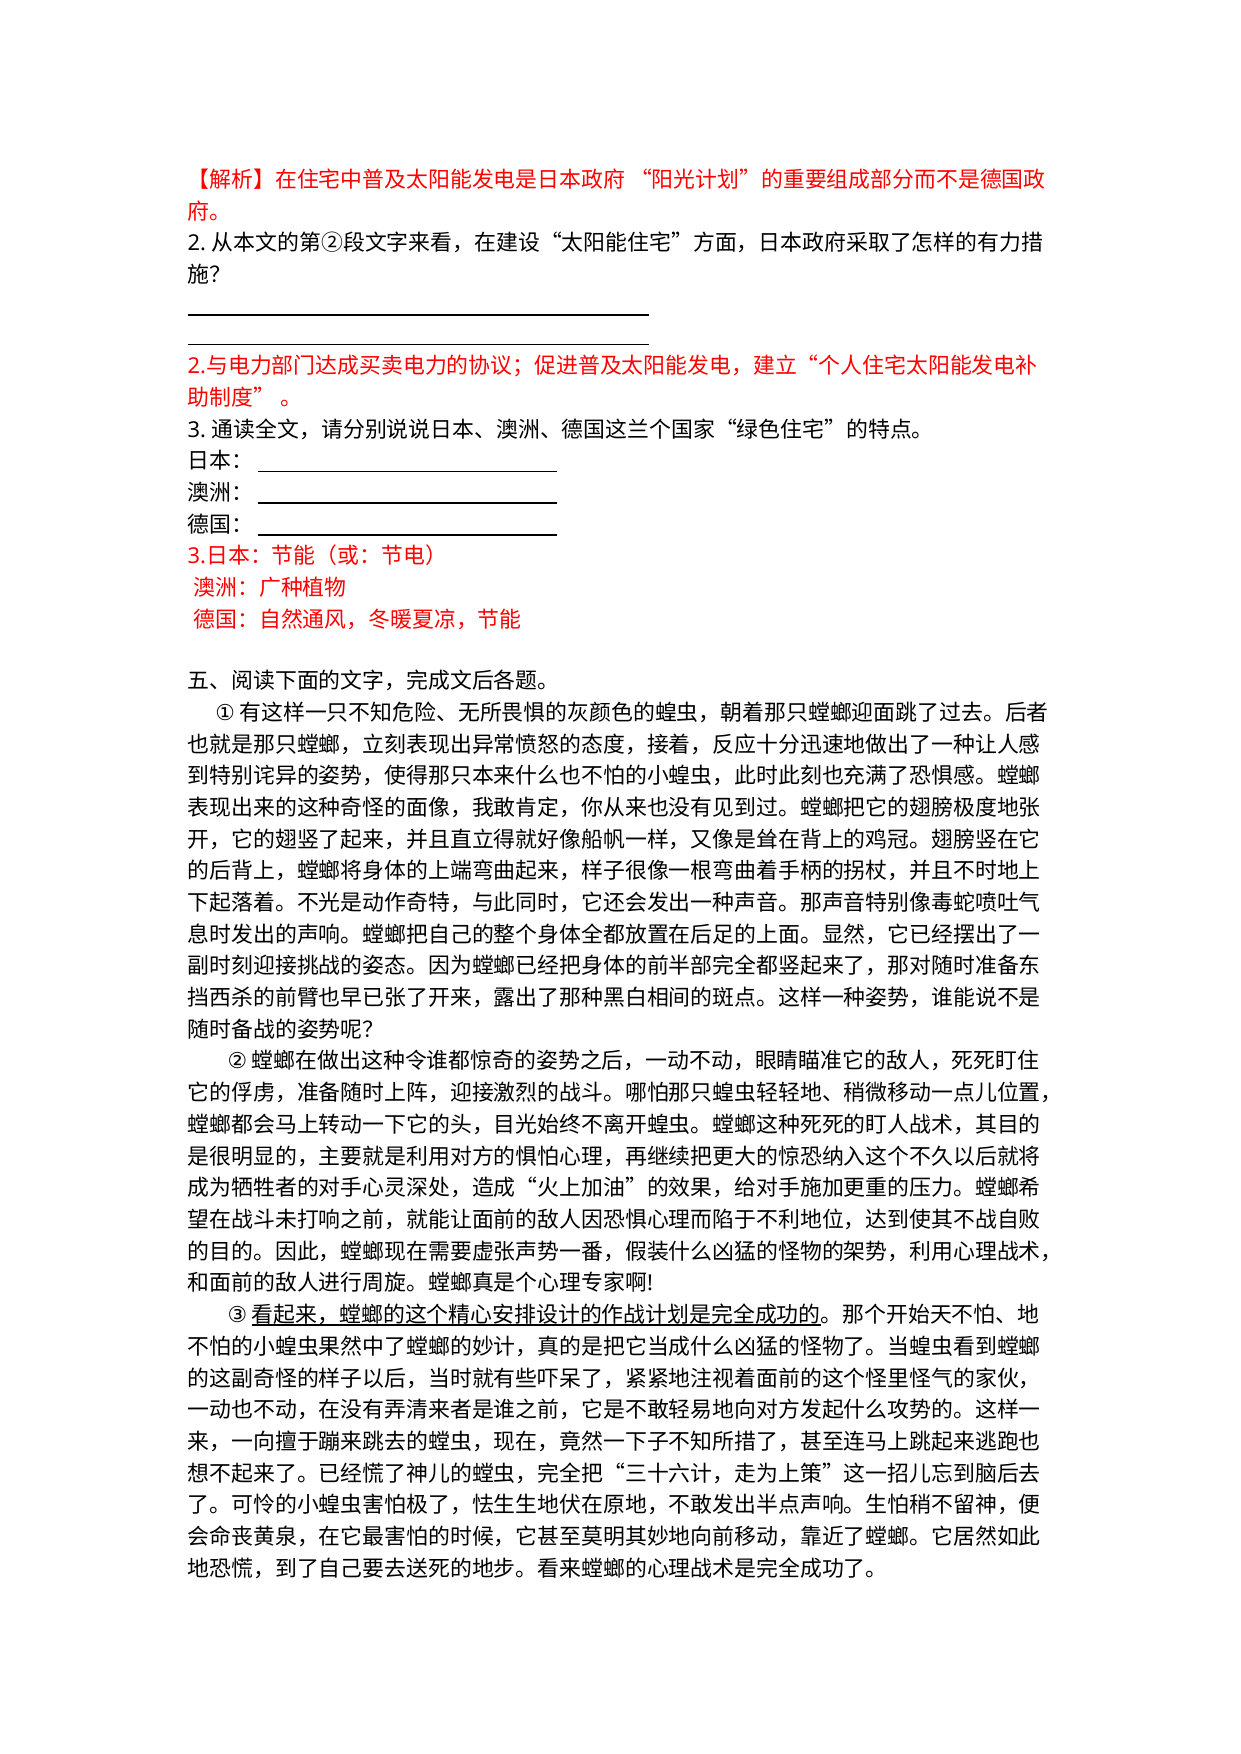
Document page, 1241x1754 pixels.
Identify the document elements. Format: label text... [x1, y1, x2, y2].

text ③看起来，螳螂的这个精心安排设计的作战计划是完全成功的。那个开始天不怕、地不怕的小蝗虫果然中了螳螂的妙计，真的是把它当成什么凶猛的怪物了。当蝗虫看到螳螂的这副奇怪的样子以后，当时就有些吓呆了，紧紧地注视着面前的这个怪里怪气的家伙，一动也不动，在没有弄清来者是谁之前，它是不敢轻易地向对方发起什么攻势的。这样一来，一向擅于蹦来跳去的螳虫，现在，竟然一下子不知所措了，甚至连马上跳起来逃跑也想不起来了。已经慌了神儿的螳虫，完全把“三十六计，走为上策”这一招儿忘到脑后去了。可怜的小蝗虫害怕极了，怯生生地伏在原地，不敢发出半点声响。生怕稍不留神，便会命丧黄泉，在它最害怕的时候，它甚至莫明其妙地向前移动，靠近了螳螂。它居然如此地恐慌，到了自己要去送死的地步。看来螳螂的心理战术是完全成功了。 [187, 1297, 1053, 1582]
text 2.与电力部门达成买卖电力的协议；促进普及太阳能发电，建立“个人住宅太阳能发电补助制度” 。 [187, 348, 1053, 412]
text 德国： [187, 507, 1053, 538]
text ②螳螂在做出这种令谁都惊奇的姿势之后，一动不动，眼睛瞄准它的敌人，死死盯住它的俘虏，准备随时上阵，迎接激烈的战斗。哪怕那只蝗虫轻轻地、稍微移动一点儿位置，螳螂都会马上转动一下它的头，目光始终不离开蝗虫。螳螂这种死死的盯人战术，其目的是很明显的，主要就是利用对方的惧怕心理，再继续把更大的惊恐纳入这个不久以后就将成为牺牲者的对手心灵深处，造成“火上加油”的效果，给对手施加更重的压力。螳螂希望在战斗未打响之前，就能让面前的敌人因恐惧心理而陷于不利地位，达到使其不战自败的目的。因此，螳螂现在需要虚张声势一番，假装什么凶猛的怪物的架势，利用心理战术，和面前的敌人进行周旋。螳螂真是个心理专家啊! [187, 1043, 1053, 1297]
text 五、阅读下面的文字，完成文后各题。 [187, 663, 1053, 695]
text 【解析】在住宅中普及太阳能发电是日本政府 “阳光计划”的重要组成部分而不是德国政府。 [187, 162, 1053, 225]
text ①有这样一只不知危险、无所畏惧的灰颜色的蝗虫，朝着那只螳螂迎面跳了过去。后者也就是那只螳螂，立刻表现出异常愤怒的态度，接着，反应十分迅速地做出了一种让人感到特别诧异的姿势，使得那只本来什么也不怕的小蝗虫，此时此刻也充满了恐惧感。螳螂表现出来的这种奇怪的面像，我敢肯定，你从来也没有见到过。螳螂把它的翅膀极度地张开，它的翅竖了起来，并且直立得就好像船帆一样，又像是耸在背上的鸡冠。翅膀竖在它的后背上，螳螂将身体的上端弯曲起来，样子很像一根弯曲着手柄的拐杖，并且不时地上下起落着。不光是动作奇特，与此同时，它还会发出一种声音。那声音特别像毒蛇喷吐气息时发出的声响。螳螂把自己的整个身体全都放置在后足的上面。显然，它已经摆出了一副时刻迎接挑战的姿态。因为螳螂已经把身体的前半部完全都竖起来了，那对随时准备东挡西杀的前臂也早已张了开来，露出了那种黑白相间的斑点。这样一种姿势，谁能说不是随时备战的姿势呢？ [187, 695, 1053, 1043]
text 日本： [187, 443, 1053, 475]
text 3.日本：节能（或：节电） [187, 538, 1053, 570]
text 3. 通读全文，请分别说说日本、澳洲、德国这兰个国家“绿色住宅”的特点。 [187, 412, 1053, 443]
text 德国：自然通风，冬暖夏凉，节能 [187, 602, 1053, 634]
text 澳洲： [187, 475, 1053, 507]
text 澳洲：广种植物 [187, 570, 1053, 602]
text 2. 从本文的第②段文字来看，在建设“太阳能住宅”方面，日本政府采取了怎样的有力措施？ [187, 225, 1053, 289]
